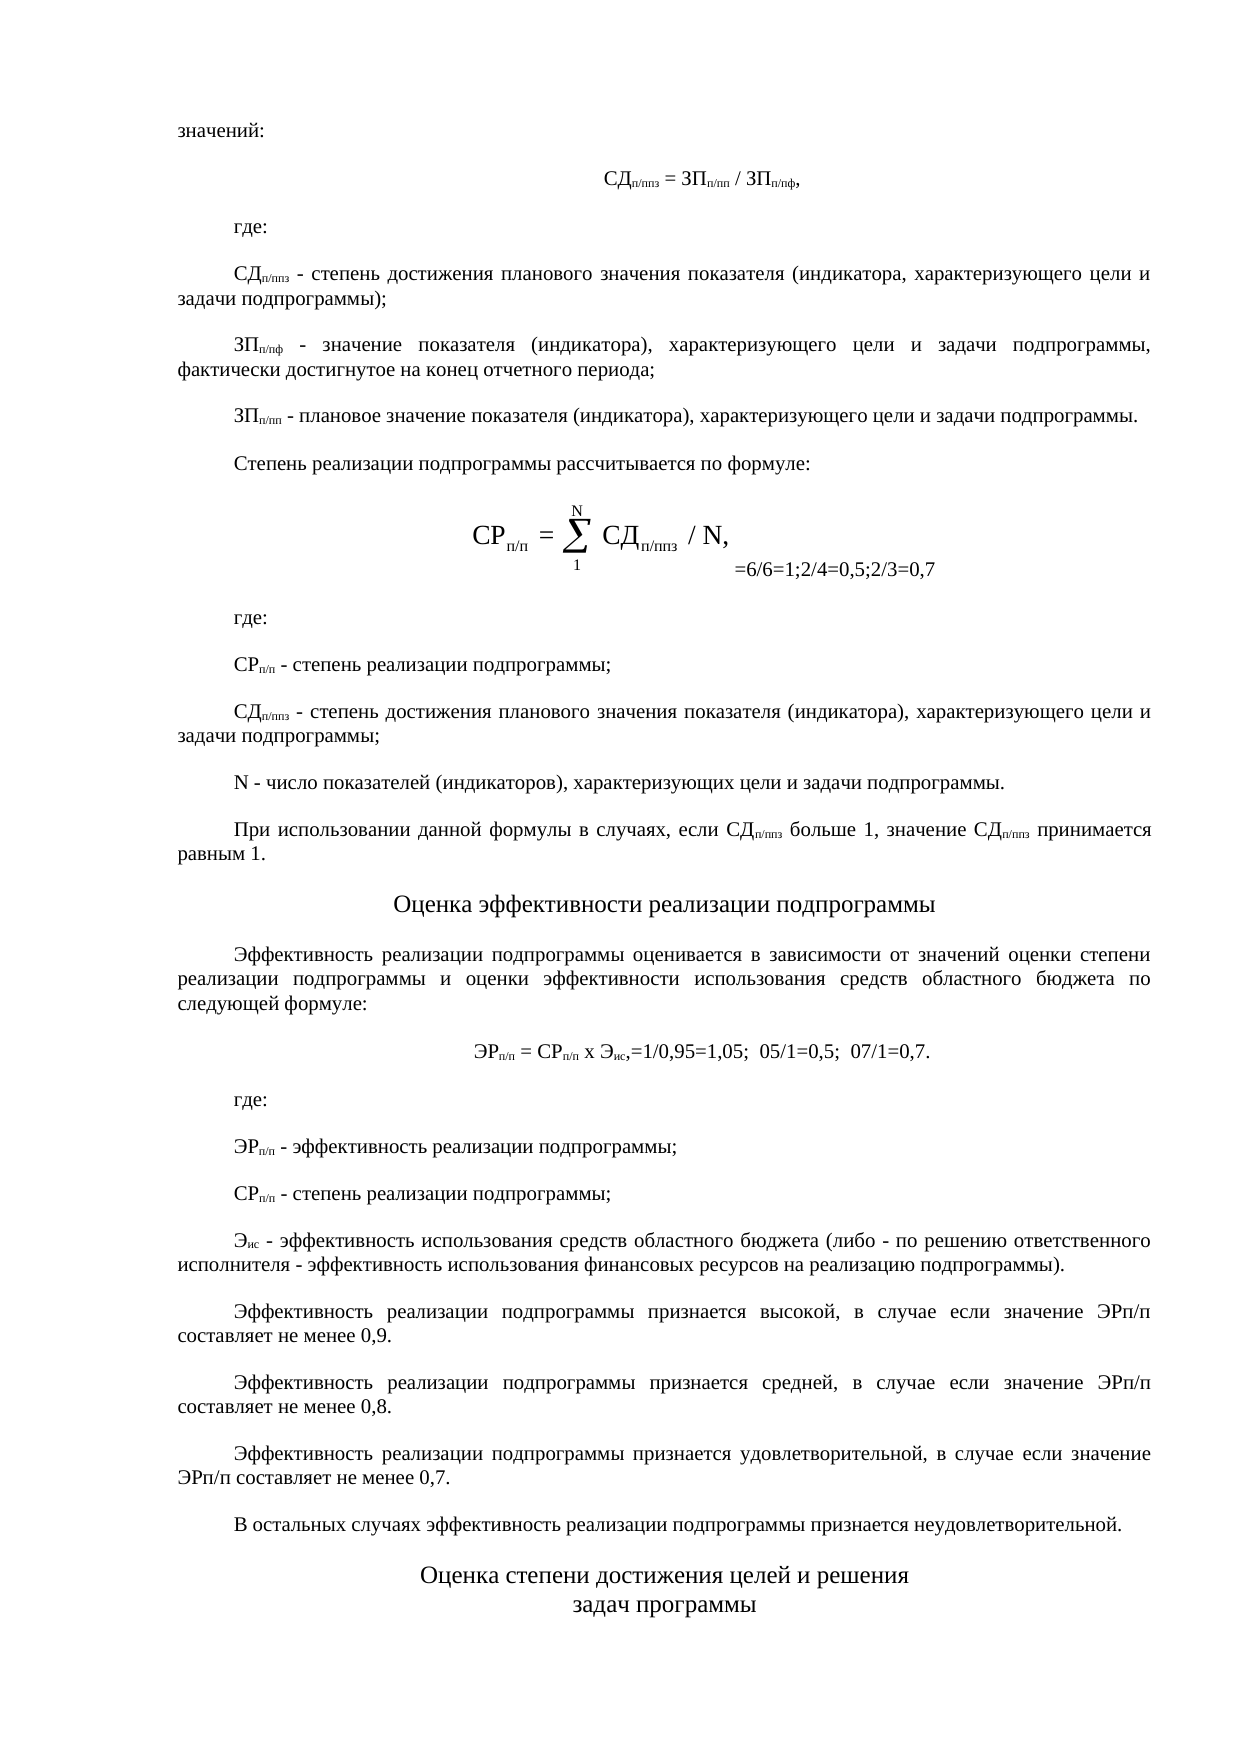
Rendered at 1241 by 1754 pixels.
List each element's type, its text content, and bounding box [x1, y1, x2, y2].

text ЭРп/п - эффективность реализации подпрограммы; [177, 1134, 1152, 1158]
text =6/6=1;2/4=0,5;2/3=0,7 [177, 498, 1152, 581]
text ЗПп/пф - значение показателя (индикатора), характеризующего цели и задачи подпрограммы, фактически достигнутое на конец отчетного периода; [177, 332, 1152, 381]
text СРп/п - степень реализации подпрограммы; [177, 1181, 1152, 1205]
title задач программы [177, 1589, 1152, 1617]
text Эффективность реализации подпрограммы признается высокой, в случае если значение ЭРп/п составляет не менее 0,9. [177, 1299, 1152, 1347]
text где: [177, 605, 1152, 629]
text Эффективность реализации подпрограммы признается удовлетворительной, в случае если значение ЭРп/п составляет не менее 0,7. [177, 1441, 1152, 1489]
text СРп/п - степень реализации подпрограммы; [177, 652, 1152, 676]
text СДп/ппз - степень достижения планового значения показателя (индикатора), характеризующего цели и задачи подпрограммы; [177, 699, 1152, 747]
text Эис - эффективность использования средств областного бюджета (либо - по решению ответственного исполнителя - эффективность использования финансовых ресурсов на реализацию подпрограммы). [177, 1228, 1152, 1276]
title Оценка эффективности реализации подпрограммы [177, 889, 1152, 918]
text Эффективность реализации подпрограммы признается средней, в случае если значение ЭРп/п составляет не менее 0,8. [177, 1370, 1152, 1418]
text В остальных случаях эффективность реализации подпрограммы признается неудовлетворительной. [177, 1512, 1152, 1536]
text СДп/ппз = ЗПп/пп / ЗПп/пф, [177, 166, 1152, 190]
text Эффективность реализации подпрограммы оценивается в зависимости от значений оценки степени реализации подпрограммы и оценки эффективности использования средств областного бюджета по следующей формуле: [177, 942, 1152, 1014]
title Оценка степени достижения целей и решения [177, 1560, 1152, 1589]
text Степень реализации подпрограммы рассчитывается по формуле: [177, 450, 1152, 474]
text ЭРп/п = СРп/п x Эис,=1/0,95=1,05; 05/1=0,5; 07/1=0,7. [177, 1038, 1152, 1063]
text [177, 118, 1152, 142]
text ЗПп/пп - плановое значение показателя (индикатора), характеризующего цели и задачи подпрограммы. [177, 403, 1152, 427]
text При использовании данной формулы в случаях, если СДп/ппз больше 1, значение СДп/ппз принимается равным 1. [177, 817, 1152, 865]
text N - число показателей (индикаторов), характеризующих цели и задачи подпрограммы. [177, 770, 1152, 794]
text где: [177, 214, 1152, 238]
text где: [177, 1087, 1152, 1111]
text СДп/ппз - степень достижения планового значения показателя (индикатора, характеризующего цели и задачи подпрограммы); [177, 261, 1152, 309]
